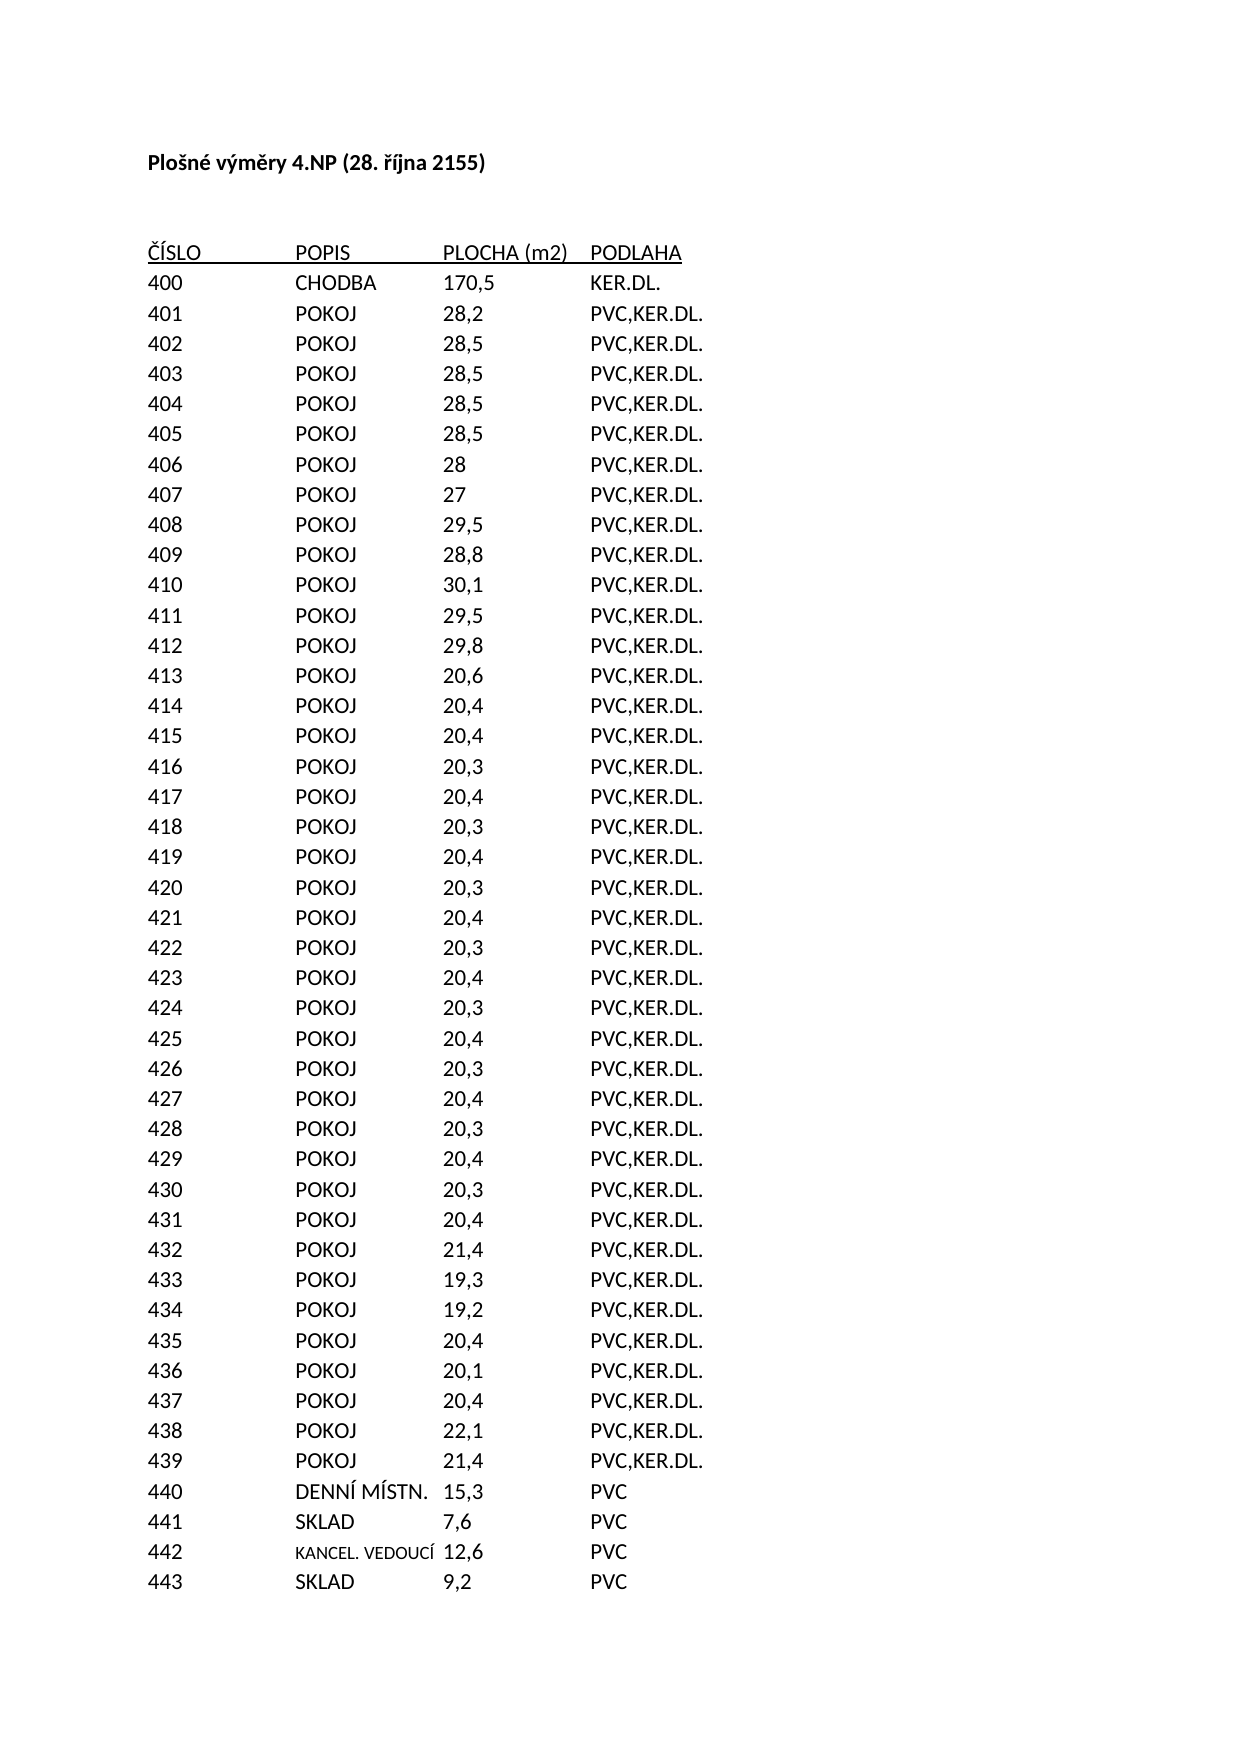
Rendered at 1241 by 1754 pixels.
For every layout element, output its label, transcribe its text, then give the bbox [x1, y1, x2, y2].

text 405 POKOJ 28,5 PVC,KER.DL. [148, 419, 1093, 447]
text 438 POKOJ 22,1 PVC,KER.DL. [148, 1416, 1093, 1444]
text 425 POKOJ 20,4 PVC,KER.DL. [148, 1024, 1093, 1052]
text 415 POKOJ 20,4 PVC,KER.DL. [148, 722, 1093, 749]
text 429 POKOJ 20,4 PVC,KER.DL. [148, 1144, 1093, 1172]
text 424 POKOJ 20,3 PVC,KER.DL. [148, 993, 1093, 1021]
text 430 POKOJ 20,3 PVC,KER.DL. [148, 1175, 1093, 1203]
text 412 POKOJ 29,8 PVC,KER.DL. [148, 631, 1093, 659]
text 428 POKOJ 20,3 PVC,KER.DL. [148, 1114, 1093, 1142]
text 423 POKOJ 20,4 PVC,KER.DL. [148, 963, 1093, 991]
text 434 POKOJ 19,2 PVC,KER.DL. [148, 1296, 1093, 1323]
text 443 SKLAD 9,2 PVC [148, 1567, 1093, 1595]
text 403 POKOJ 28,5 PVC,KER.DL. [148, 359, 1093, 387]
text 432 POKOJ 21,4 PVC,KER.DL. [148, 1235, 1093, 1263]
text 420 POKOJ 20,3 PVC,KER.DL. [148, 873, 1093, 901]
text 419 POKOJ 20,4 PVC,KER.DL. [148, 842, 1093, 870]
text 408 POKOJ 29,5 PVC,KER.DL. [148, 510, 1093, 538]
text 426 POKOJ 20,3 PVC,KER.DL. [148, 1054, 1093, 1082]
text ČÍSLO POPIS PLOCHA (m2) PODLAHA [148, 238, 1093, 266]
text 421 POKOJ 20,4 PVC,KER.DL. [148, 903, 1093, 931]
text 431 POKOJ 20,4 PVC,KER.DL. [148, 1205, 1093, 1233]
text 407 POKOJ 27 PVC,KER.DL. [148, 480, 1093, 508]
text 442 KANCEL. VEDOUCÍ 12,6 PVC [148, 1537, 1093, 1565]
text 404 POKOJ 28,5 PVC,KER.DL. [148, 389, 1093, 417]
text 439 POKOJ 21,4 PVC,KER.DL. [148, 1447, 1093, 1474]
text 435 POKOJ 20,4 PVC,KER.DL. [148, 1326, 1093, 1354]
text 433 POKOJ 19,3 PVC,KER.DL. [148, 1265, 1093, 1293]
text 440 DENNÍ MÍSTN. 15,3 PVC [148, 1477, 1093, 1505]
text 406 POKOJ 28 PVC,KER.DL. [148, 450, 1093, 478]
text 418 POKOJ 20,3 PVC,KER.DL. [148, 812, 1093, 840]
text 417 POKOJ 20,4 PVC,KER.DL. [148, 782, 1093, 810]
text 401 POKOJ 28,2 PVC,KER.DL. [148, 299, 1093, 327]
text 400 CHODBA 170,5 KER.DL. [148, 268, 1093, 296]
text 427 POKOJ 20,4 PVC,KER.DL. [148, 1084, 1093, 1112]
text 402 POKOJ 28,5 PVC,KER.DL. [148, 329, 1093, 357]
text 411 POKOJ 29,5 PVC,KER.DL. [148, 601, 1093, 629]
text 413 POKOJ 20,6 PVC,KER.DL. [148, 661, 1093, 689]
text 409 POKOJ 28,8 PVC,KER.DL. [148, 540, 1093, 568]
text 416 POKOJ 20,3 PVC,KER.DL. [148, 752, 1093, 780]
text Plošné výměry 4.NP (28. října 2155) [148, 148, 1093, 176]
text 441 SKLAD 7,6 PVC [148, 1507, 1093, 1535]
text 422 POKOJ 20,3 PVC,KER.DL. [148, 933, 1093, 961]
text 410 POKOJ 30,1 PVC,KER.DL. [148, 571, 1093, 598]
text 414 POKOJ 20,4 PVC,KER.DL. [148, 691, 1093, 719]
text 436 POKOJ 20,1 PVC,KER.DL. [148, 1356, 1093, 1384]
text 437 POKOJ 20,4 PVC,KER.DL. [148, 1386, 1093, 1414]
